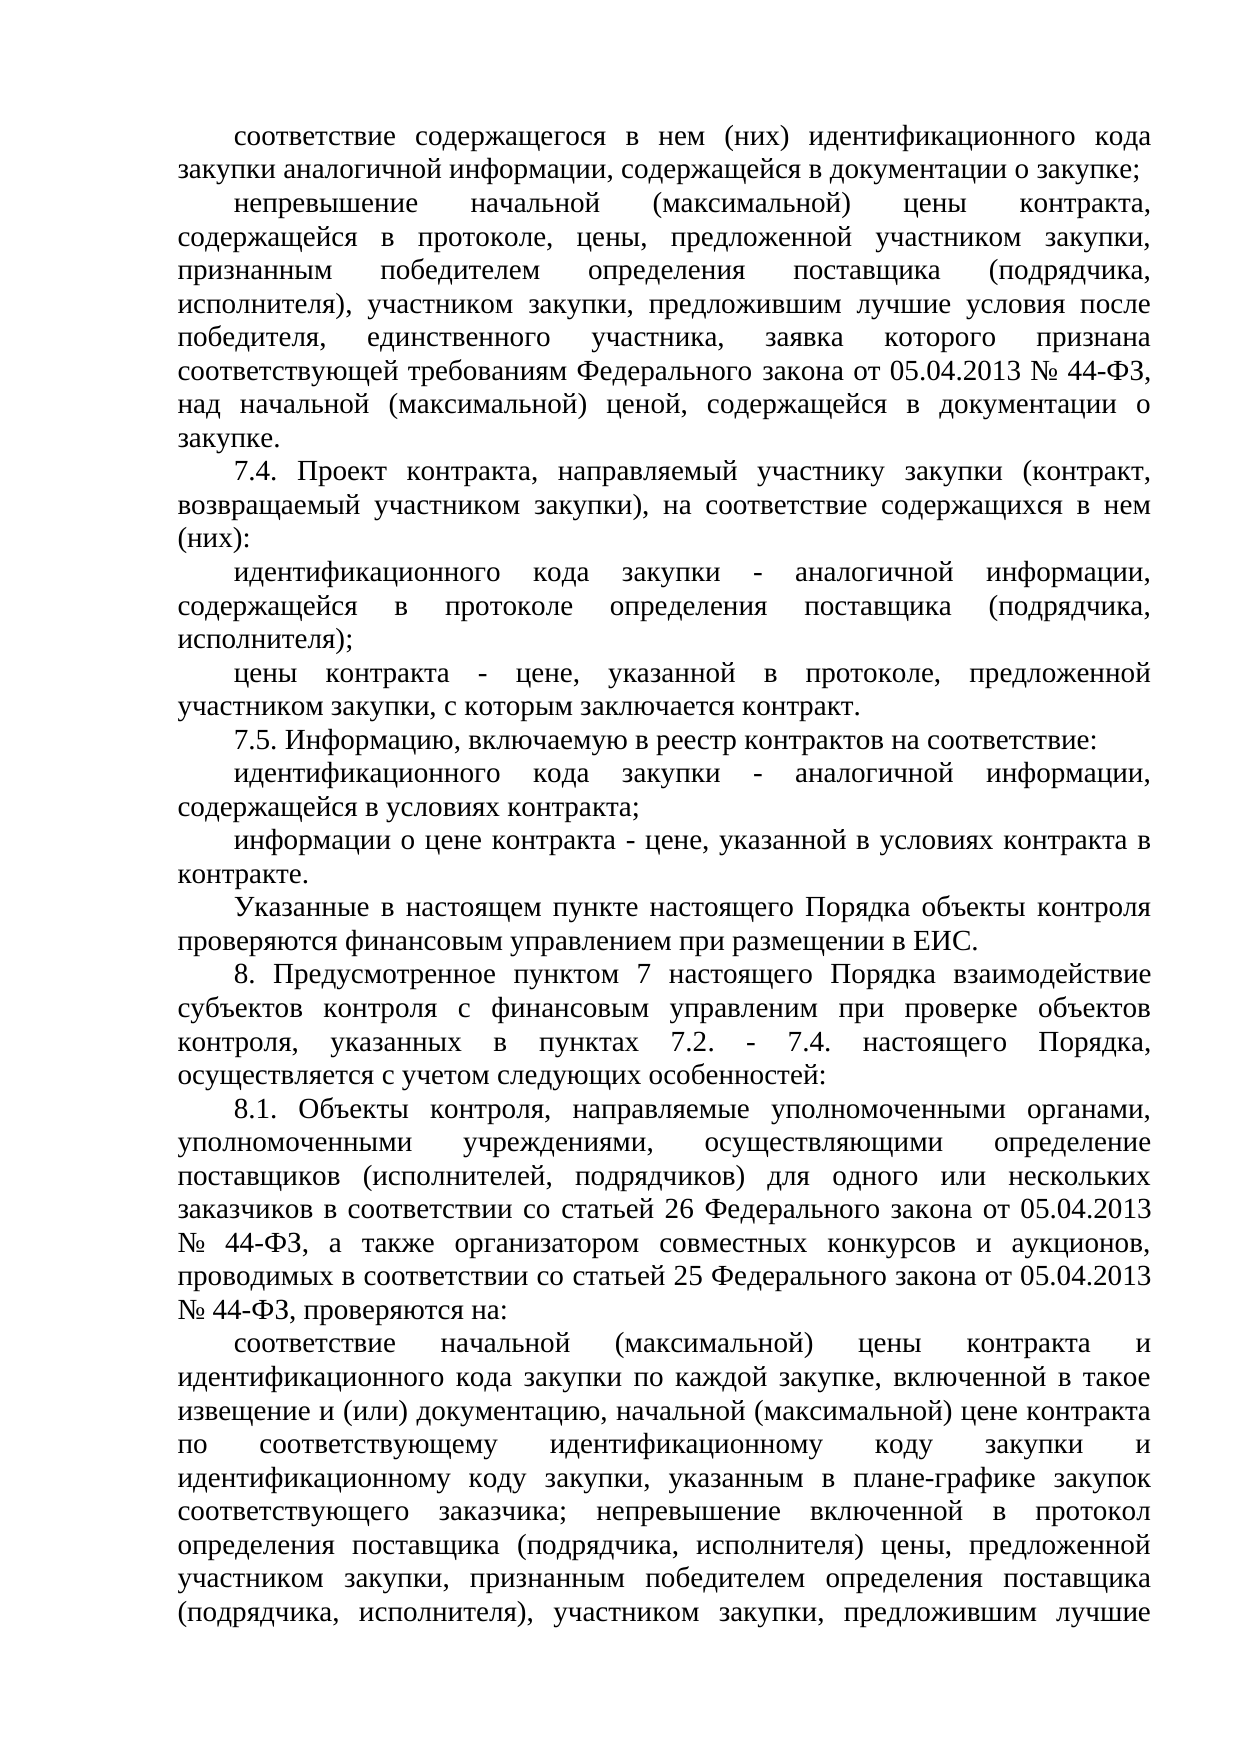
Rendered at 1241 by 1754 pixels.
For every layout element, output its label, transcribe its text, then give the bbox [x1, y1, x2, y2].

text цены контракта - цене, указанной в протоколе, предложенной участником закупки, с которым заключается контракт. [177, 655, 1152, 722]
text 7.5. Информацию, включаемую в реестр контрактов на соответствие: [177, 722, 1152, 755]
text идентификационного кода закупки - аналогичной информации, содержащейся в условиях контракта; [177, 755, 1152, 822]
text идентификационного кода закупки - аналогичной информации, содержащейся в протоколе определения поставщика (подрядчика, исполнителя); [177, 554, 1152, 655]
text 8.1. Объекты контроля, направляемые уполномоченными органами, уполномоченными учреждениями, осуществляющими определение поставщиков (исполнителей, подрядчиков) для одного или нескольких заказчиков в соответствии со статьей 26 Федерального закона от 05.04.2013 № 44-ФЗ, а также организатором совместных конкурсов и аукционов, проводимых в соответствии со статьей 25 Федерального закона от 05.04.2013 № 44-ФЗ, проверяются на: [177, 1091, 1152, 1326]
text 7.4. Проект контракта, направляемый участнику закупки (контракт, возвращаемый участником закупки), на соответствие содержащихся в нем (них): [177, 453, 1152, 554]
text соответствие содержащегося в нем (них) идентификационного кода закупки аналогичной информации, содержащейся в документации о закупке; [177, 118, 1152, 185]
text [177, 1326, 1152, 1627]
text Указанные в настоящем пункте настоящего Порядка объекты контроля проверяются финансовым управлением при размещении в ЕИС. [177, 889, 1152, 957]
text непревышение начальной (максимальной) цены контракта, содержащейся в протоколе, цены, предложенной участником закупки, признанным победителем определения поставщика (подрядчика, исполнителя), участником закупки, предложившим лучшие условия после победителя, единственного участника, заявка которого признана соответствующей требованиям Федерального закона от 05.04.2013 № 44-ФЗ, над начальной (максимальной) ценой, содержащейся в документации о закупке. [177, 185, 1152, 453]
text информации о цене контракта - цене, указанной в условиях контракта в контракте. [177, 822, 1152, 889]
text 8. Предусмотренное пунктом 7 настоящего Порядка взаимодействие субъектов контроля с финансовым управленим при проверке объектов контроля, указанных в пунктах 7.2. - 7.4. настоящего Порядка, осуществляется с учетом следующих особенностей: [177, 957, 1152, 1091]
